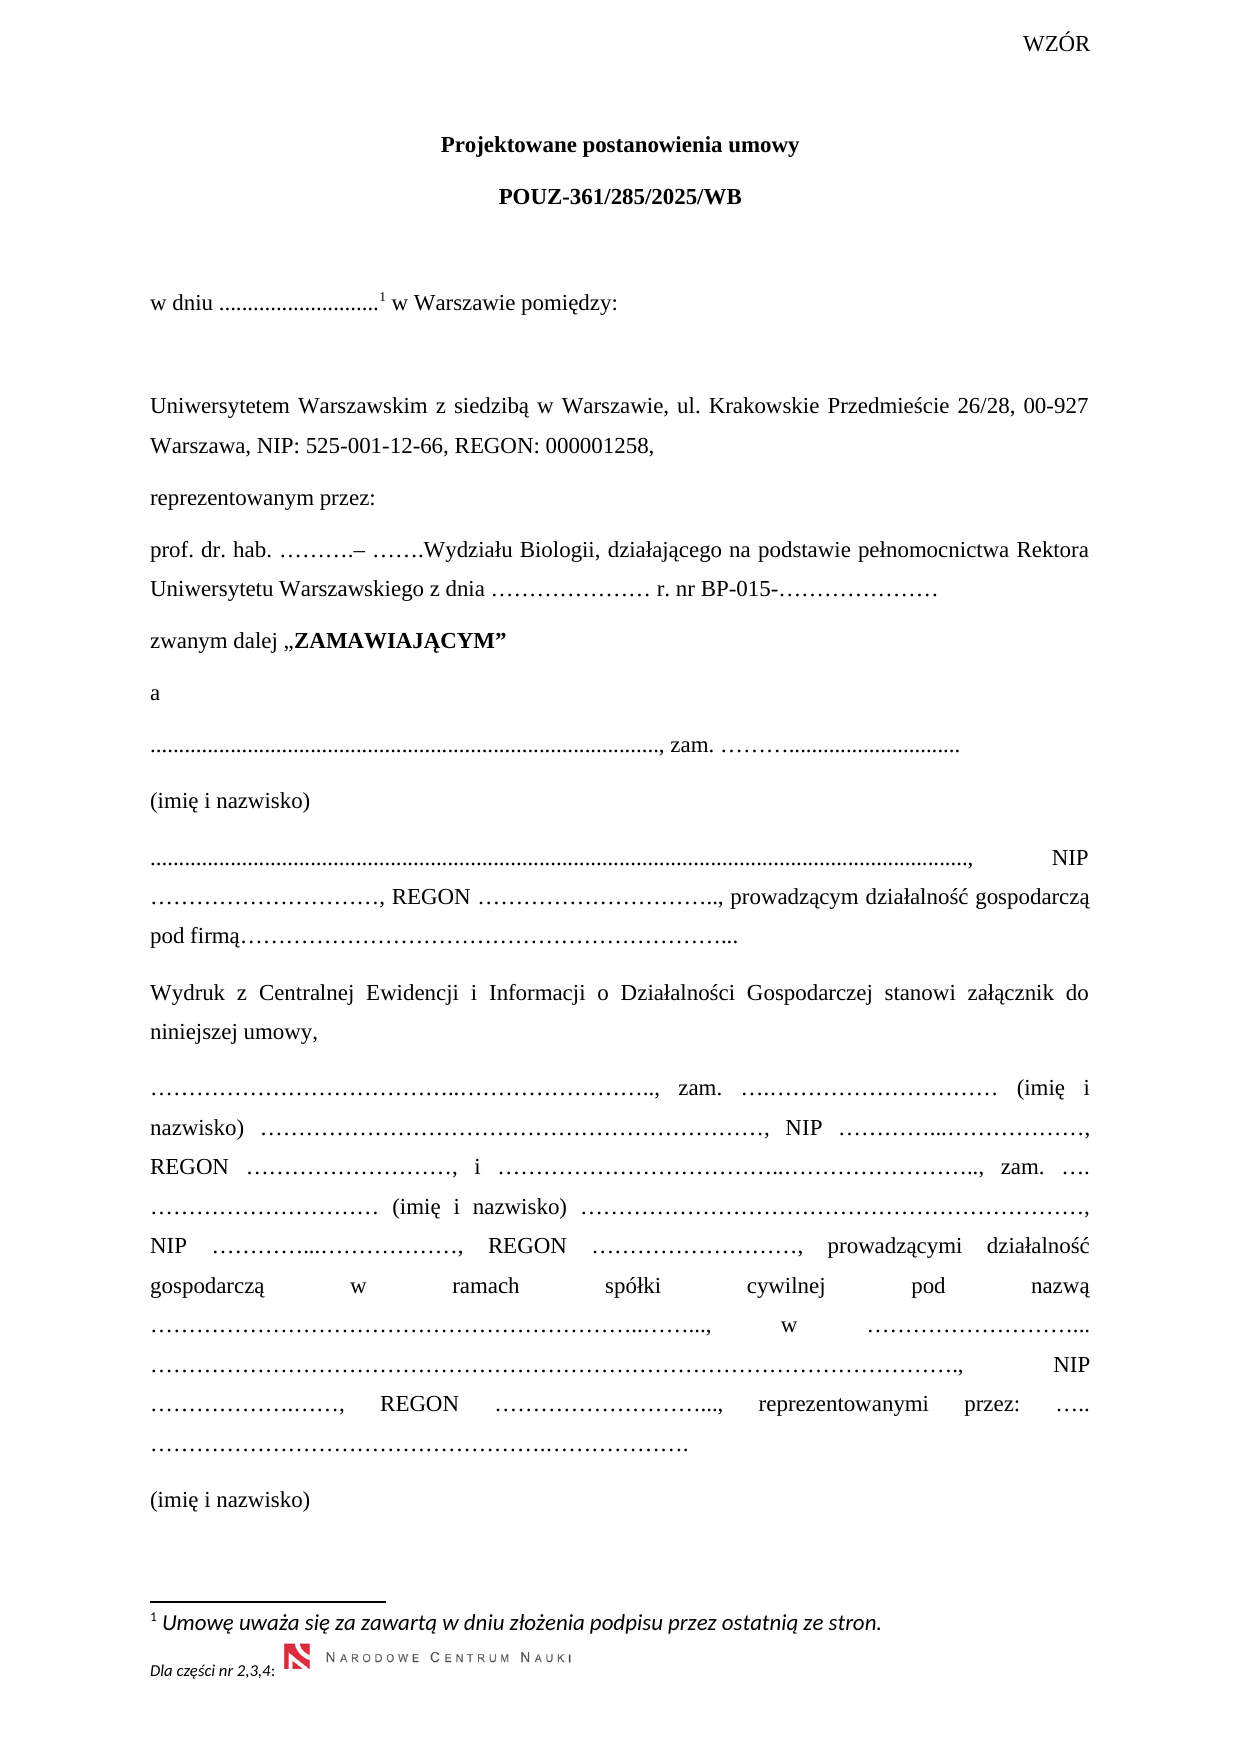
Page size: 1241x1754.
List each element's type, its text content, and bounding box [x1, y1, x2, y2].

text ..............................................................................................................................................., NIP …………………………, REGON ………………………….., prowadzącym działalność gospodarczą pod firmą………………………………………………………... [150, 844, 1090, 949]
text prof. dr. hab. ……….– …….Wydziału Biologii, działającego na podstawie pełnomocnictwa Rektora Uniwersytetu Warszawskiego z dnia ………………… r. nr BP-015-………………… [150, 536, 1090, 602]
picture [275, 1636, 578, 1676]
text (imię i nazwisko) [150, 787, 1090, 814]
text reprezentowanym przez: [150, 484, 1090, 510]
text POUZ-361/285/2025/WB [150, 183, 1090, 209]
text ........................................................................................., zam. ……….............................. [150, 731, 1090, 758]
text Uniwersytetem Warszawskim z siedzibą w Warszawie, ul. Krakowskie Przedmieście 26/28, 00-927 Warszawa, NIP: 525-001-12-66, REGON: 000001258, [150, 392, 1090, 458]
text w dniu ............................ w Warszawie pomiędzy: [150, 288, 1090, 315]
text (imię i nazwisko) [150, 1486, 1090, 1512]
text Projektowane postanowienia umowy [150, 131, 1090, 157]
text zwanym dalej „ZAMAWIAJĄCYM” [150, 627, 1090, 654]
text a [150, 679, 1090, 706]
text Wydruk z Centralnej Ewidencji i Informacji o Działalności Gospodarczej stanowi załącznik do niniejszej umowy, [150, 979, 1090, 1044]
text …………………………………..…………………….., zam. ….………………………… (imię i nazwisko) …………………………………………………………, NIP …………...………………, REGON ………………………, i ………………………………..…………………….., zam. ….………………………… (imię i nazwisko) …………………………………………………………, NIP …………...………………, REGON ………………………, prowadzącymi działalność gospodarczą w ramach spółki cywilnej pod nazwą ………………………………………………………..……..., w ………………………... ……………………………………………………………………………………………., NIP ……………….……, REGON ………………………..., reprezentowanymi przez: …..…………………………………………….………………. [150, 1074, 1090, 1456]
